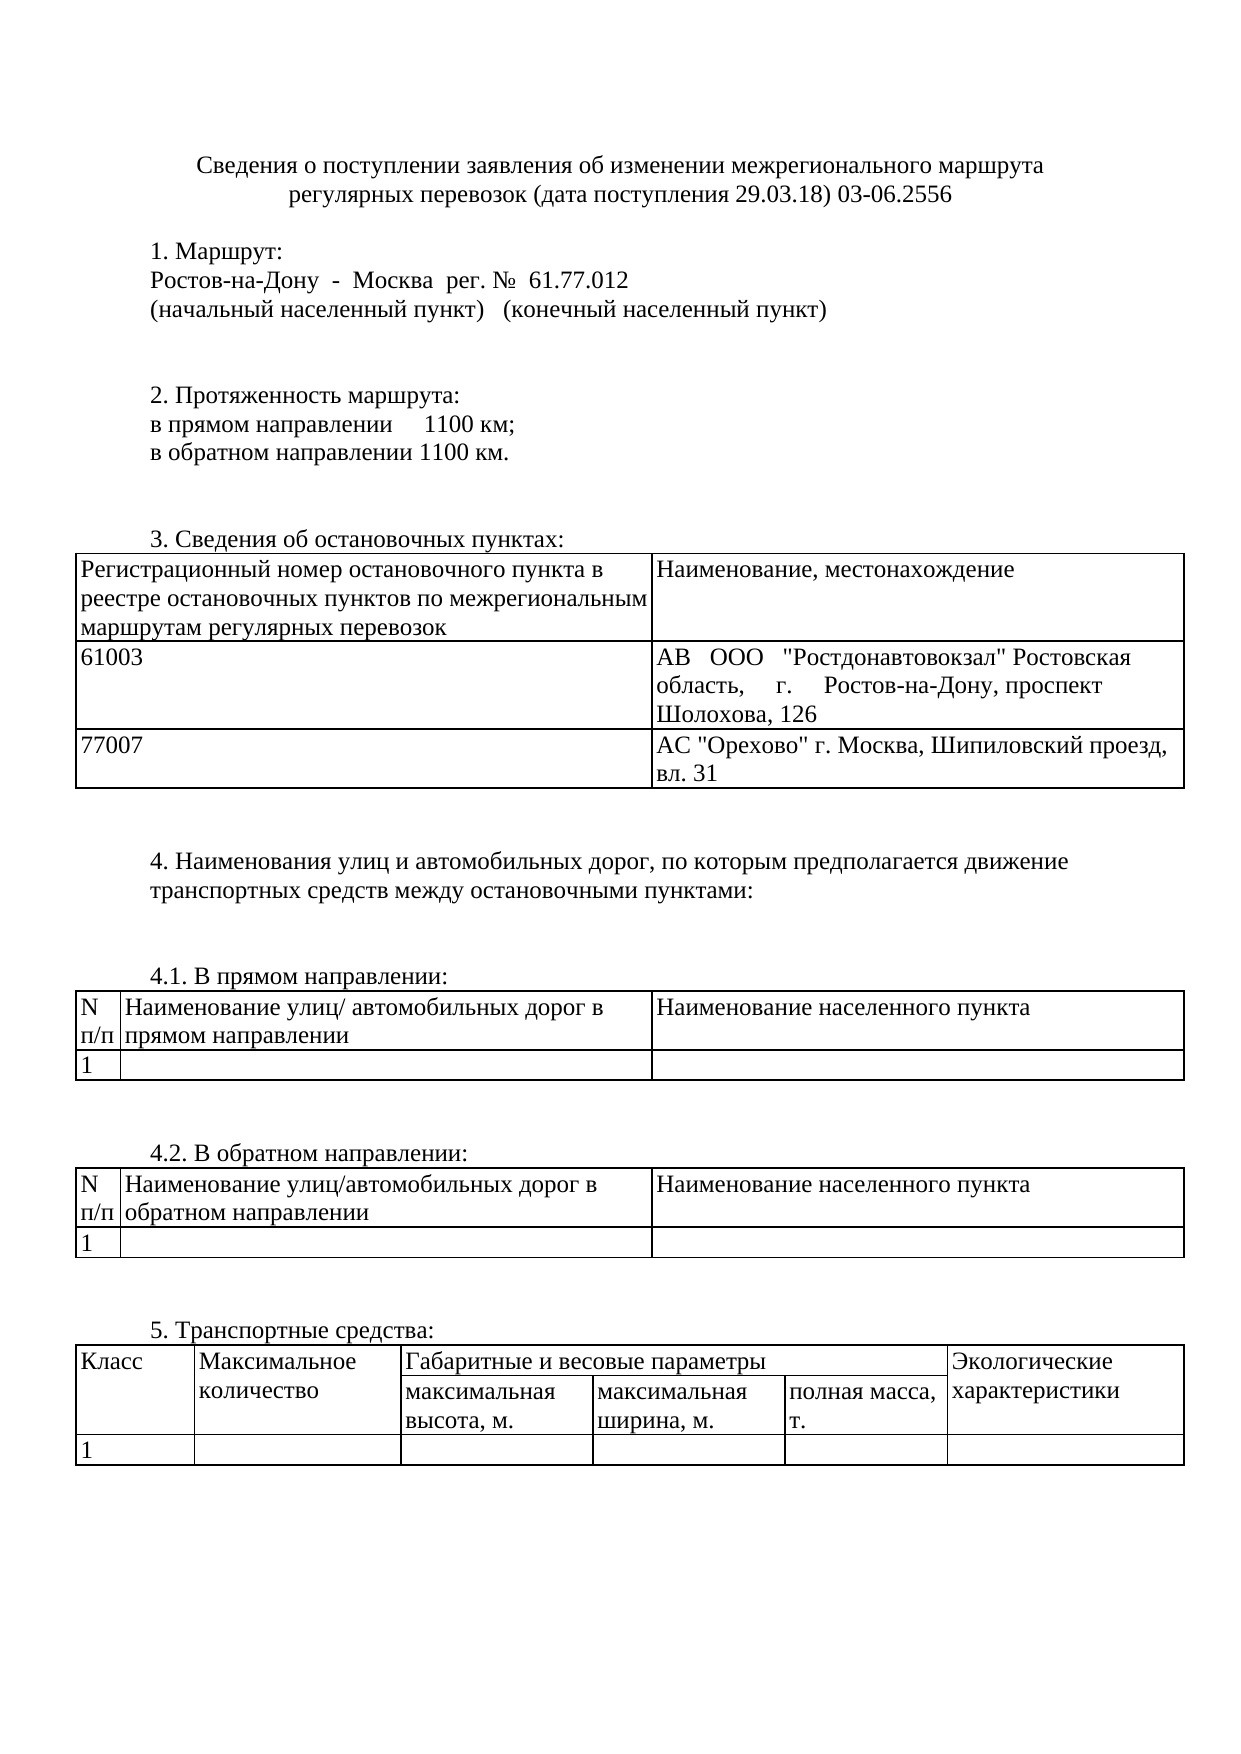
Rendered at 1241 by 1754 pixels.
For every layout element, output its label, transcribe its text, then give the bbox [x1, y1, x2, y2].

text 4.2. В обратном направлении: [150, 1138, 1090, 1167]
table_header N п/п [77, 992, 120, 1049]
table_cell [653, 1228, 1183, 1257]
text в обратном направлении 1100 км. [150, 437, 1090, 466]
table_cell АС "Орехово" г. Москва, Шипиловский проезд, вл. 31 [653, 730, 1183, 787]
text 3. Сведения об остановочных пунктах: [150, 524, 1090, 552]
table_cell [402, 1435, 592, 1464]
table_cell [786, 1435, 947, 1464]
table_header Экологические характеристики [948, 1346, 1183, 1434]
table_cell максимальная высота, м. [402, 1376, 592, 1434]
table_cell полная масса, т. [786, 1376, 947, 1434]
table_header Регистрационный номер остановочного пункта в реестре остановочных пунктов по межрегиональным маршрутам регулярных перевозок [77, 554, 651, 640]
table_header Максимальное количество [195, 1346, 400, 1434]
text 5. Транспортные средства: [150, 1316, 1090, 1344]
text в прямом направлении 1100 км; [150, 409, 1090, 437]
table_cell 61003 [77, 642, 651, 728]
table_cell [121, 1228, 651, 1257]
text 1. Маршрут: [150, 236, 1090, 265]
table_cell [653, 1051, 1183, 1079]
text 4. Наименования улиц и автомобильных дорог, по которым предполагается движение транспортных средств между остановочными пунктами: [150, 846, 1090, 904]
text (начальный населенный пункт) (конечный населенный пункт) [150, 294, 1090, 322]
text Ростов-на-Дону - Москва рег. № 61.77.012 [150, 265, 1090, 294]
text 4.1. В прямом направлении: [150, 961, 1090, 990]
text Сведения о поступлении заявления об изменении межрегионального маршрута регулярных перевозок (дата поступления 29.03.18) 03-06.2556 [150, 150, 1090, 207]
table_cell [594, 1435, 784, 1464]
text 2. Протяженность маршрута: [150, 380, 1090, 409]
table_header Наименование населенного пункта [653, 1169, 1183, 1226]
table_header N п/п [77, 1169, 120, 1226]
table_cell максимальная ширина, м. [594, 1376, 784, 1434]
table_cell АВ ООО "Ростдонавтовокзал" Ростовская область, г. Ростов-на-Дону, проспект Шолохова, 126 [653, 642, 1183, 728]
table_header Наименование улиц/автомобильных дорог в обратном направлении [121, 1169, 651, 1226]
table_cell [195, 1435, 400, 1464]
table_cell [121, 1051, 651, 1079]
table_header Габаритные и весовые параметры [402, 1346, 947, 1375]
table_cell 1 [77, 1051, 120, 1079]
table_cell [948, 1435, 1183, 1464]
table_header Класс [77, 1346, 194, 1434]
table_cell 77007 [77, 730, 651, 787]
table_cell 1 [77, 1228, 120, 1257]
table_header Наименование населенного пункта [653, 992, 1183, 1049]
table_cell 1 [77, 1435, 194, 1464]
table_header Наименование, местонахождение [653, 554, 1183, 640]
table_header Наименование улиц/ автомобильных дорог в прямом направлении [121, 992, 651, 1049]
